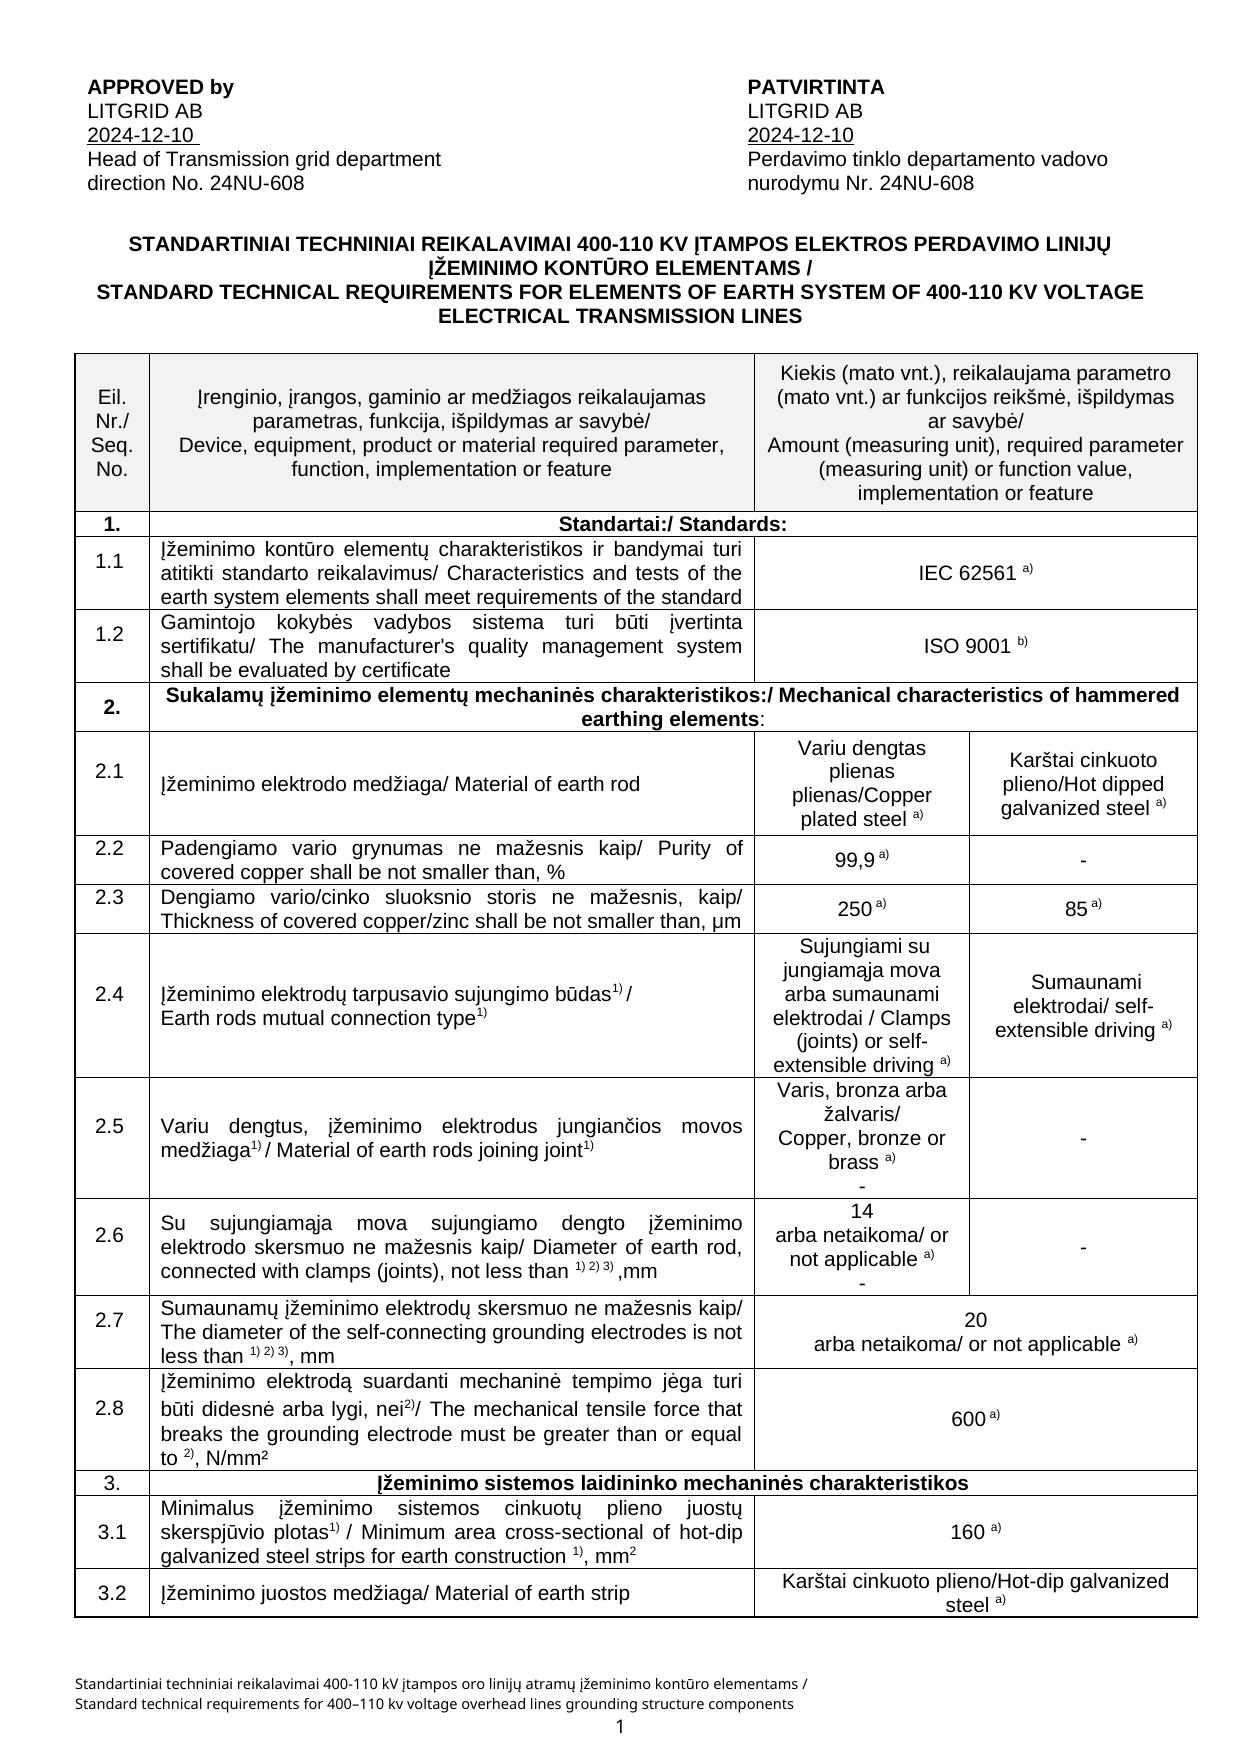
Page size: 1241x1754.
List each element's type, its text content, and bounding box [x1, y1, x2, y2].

table_cell [76, 836, 149, 883]
table_cell Sukalamų įžeminimo elementų mechaninės charakteristikos:/ Mechanical characteristics of hammered earthing elements: [150, 683, 1197, 731]
table_cell 2024-12-10 [736, 123, 1164, 147]
table_cell - [970, 1199, 1197, 1295]
table_cell [76, 1296, 149, 1368]
table_cell Variu dengtus, įžeminimo elektrodus jungiančios movos medžiaga1) / Material of earth rods joining joint1) [150, 1078, 754, 1198]
table_cell 3.2 [76, 1569, 149, 1616]
table_header APPROVED by [76, 75, 736, 99]
table_cell IEC 62561 a) [755, 537, 1197, 609]
table_cell 20 arba netaikoma/ or not applicable a) [755, 1296, 1197, 1368]
table_cell 2. [76, 683, 149, 731]
table_cell [76, 1369, 149, 1469]
table_cell Head of Transmission grid department direction No. 24NU-608 [76, 147, 736, 195]
table_cell [76, 934, 149, 1077]
table_cell Karštai cinkuoto plieno/Hot dipped galvanized steel a) [970, 732, 1197, 834]
table_cell Įžeminimo elektrodą suardanti mechaninė tempimo jėga turi būti didesnė arba lygi, nei2)/ The mechanical tensile force that breaks the grounding electrode must be greater than or equal to 2), N/mm² [150, 1369, 754, 1469]
table_cell 85 a) [970, 885, 1197, 932]
table_header PATVIRTINTA [736, 75, 1164, 99]
table_cell ISO 9001 b) [755, 610, 1197, 682]
table_cell [76, 610, 149, 682]
table_cell [76, 732, 149, 834]
table_cell Įžeminimo kontūro elementų charakteristikos ir bandymai turi atitikti standarto reikalavimus/ Characteristics and tests of the earth system elements shall meet requirements of the standard [150, 537, 754, 609]
table_cell Sujungiami su jungiamąja mova arba sumaunami elektrodai / Clamps (joints) or self-extensible driving a) [755, 934, 969, 1077]
table_cell - [970, 1078, 1197, 1198]
table_cell Perdavimo tinklo departamento vadovo nurodymu Nr. 24NU-608 [736, 147, 1164, 195]
table_cell Sumaunamų įžeminimo elektrodų skersmuo ne mažesnis kaip/ The diameter of the self-connecting grounding electrodes is not less than 1) 2) 3), mm [150, 1296, 754, 1368]
table_header Eil. Nr./ Seq. No. [76, 354, 149, 511]
table_cell 14 arba netaikoma/ or not applicable a) - [755, 1199, 969, 1295]
table_cell [76, 1199, 149, 1295]
table_cell 3. [76, 1471, 149, 1494]
table_cell 99,9 a) [755, 836, 969, 883]
table_cell Varis, bronza arba žalvaris/ Copper, bronze or brass a) - [755, 1078, 969, 1198]
table_cell 3.1 [76, 1496, 149, 1567]
table_cell [76, 1078, 149, 1198]
table_cell [76, 885, 149, 932]
table_cell Gamintojo kokybės vadybos sistema turi būti įvertinta sertifikatu/ The manufacturer's quality management system shall be evaluated by certificate [150, 610, 754, 682]
table_cell 600 a) [755, 1369, 1197, 1469]
table_header Įrenginio, įrangos, gaminio ar medžiagos reikalaujamas parametras, funkcija, išpildymas ar savybė/ Device, equipment, product or material required parameter, function, implementation or feature [150, 354, 754, 511]
text STANDARTINIAI TECHNINIAI REIKALAVIMAI 400-110 KV ĮTAMPOS ELEKTROS PERDAVIMO LINIJŲ ĮŽEMINIMO KONTŪRO ELEMENTAMS / [75, 232, 1165, 280]
table_cell Įžeminimo sistemos laidininko mechaninės charakteristikos [150, 1471, 1197, 1494]
text STANDARD TECHNICAL REQUIREMENTS FOR ELEMENTS OF EARTH SYSTEM OF 400-110 kV VOLTAGE ELECTRICAL TRANSMISSION LINES [75, 280, 1165, 328]
table_cell Padengiamo vario grynumas ne mažesnis kaip/ Purity of covered copper shall be not smaller than, % [150, 836, 754, 883]
table_cell Standartai:/ Standards: [150, 512, 1197, 536]
table_cell Dengiamo vario/cinko sluoksnio storis ne mažesnis, kaip/ Thickness of covered copper/zinc shall be not smaller than, μm [150, 885, 754, 932]
table_header Kiekis (mato vnt.), reikalaujama parametro (mato vnt.) ar funkcijos reikšmė, išpildymas ar savybė/ Amount (measuring unit), required parameter (measuring unit) or function value, implementation or feature [755, 354, 1197, 511]
table_cell LITGRID AB [736, 99, 1164, 123]
table_cell Įžeminimo elektrodų tarpusavio sujungimo būdas1) / Earth rods mutual connection type1) [150, 934, 754, 1077]
table_cell [76, 537, 149, 609]
table_cell 1. [76, 512, 149, 536]
table_cell Įžeminimo elektrodo medžiaga/ Material of earth rod [150, 732, 754, 834]
table_cell Įžeminimo juostos medžiaga/ Material of earth strip [150, 1569, 754, 1616]
table_cell Variu dengtas plienas plienas/Copper plated steel a) [755, 732, 969, 834]
table_cell LITGRID AB [76, 99, 736, 123]
table_cell - [970, 836, 1197, 883]
table_cell 250 a) [755, 885, 969, 932]
table_cell Minimalus įžeminimo sistemos cinkuotų plieno juostų skerspjūvio plotas1) / Minimum area cross-sectional of ​​hot-dip galvanized steel strips for earth construction 1), mm2 [150, 1496, 754, 1567]
table_cell 160 a) [755, 1496, 1197, 1567]
table_cell Sumaunami elektrodai/ self-extensible driving a) [970, 934, 1197, 1077]
table_cell 2024-12-10 [76, 123, 736, 147]
table_cell Su sujungiamąja mova sujungiamo dengto įžeminimo elektrodo skersmuo ne mažesnis kaip/ Diameter of earth rod, connected with clamps (joints), not less than 1) 2) 3) ,mm [150, 1199, 754, 1295]
table_cell Karštai cinkuoto plieno/Hot-dip galvanized steel a) [755, 1569, 1197, 1616]
